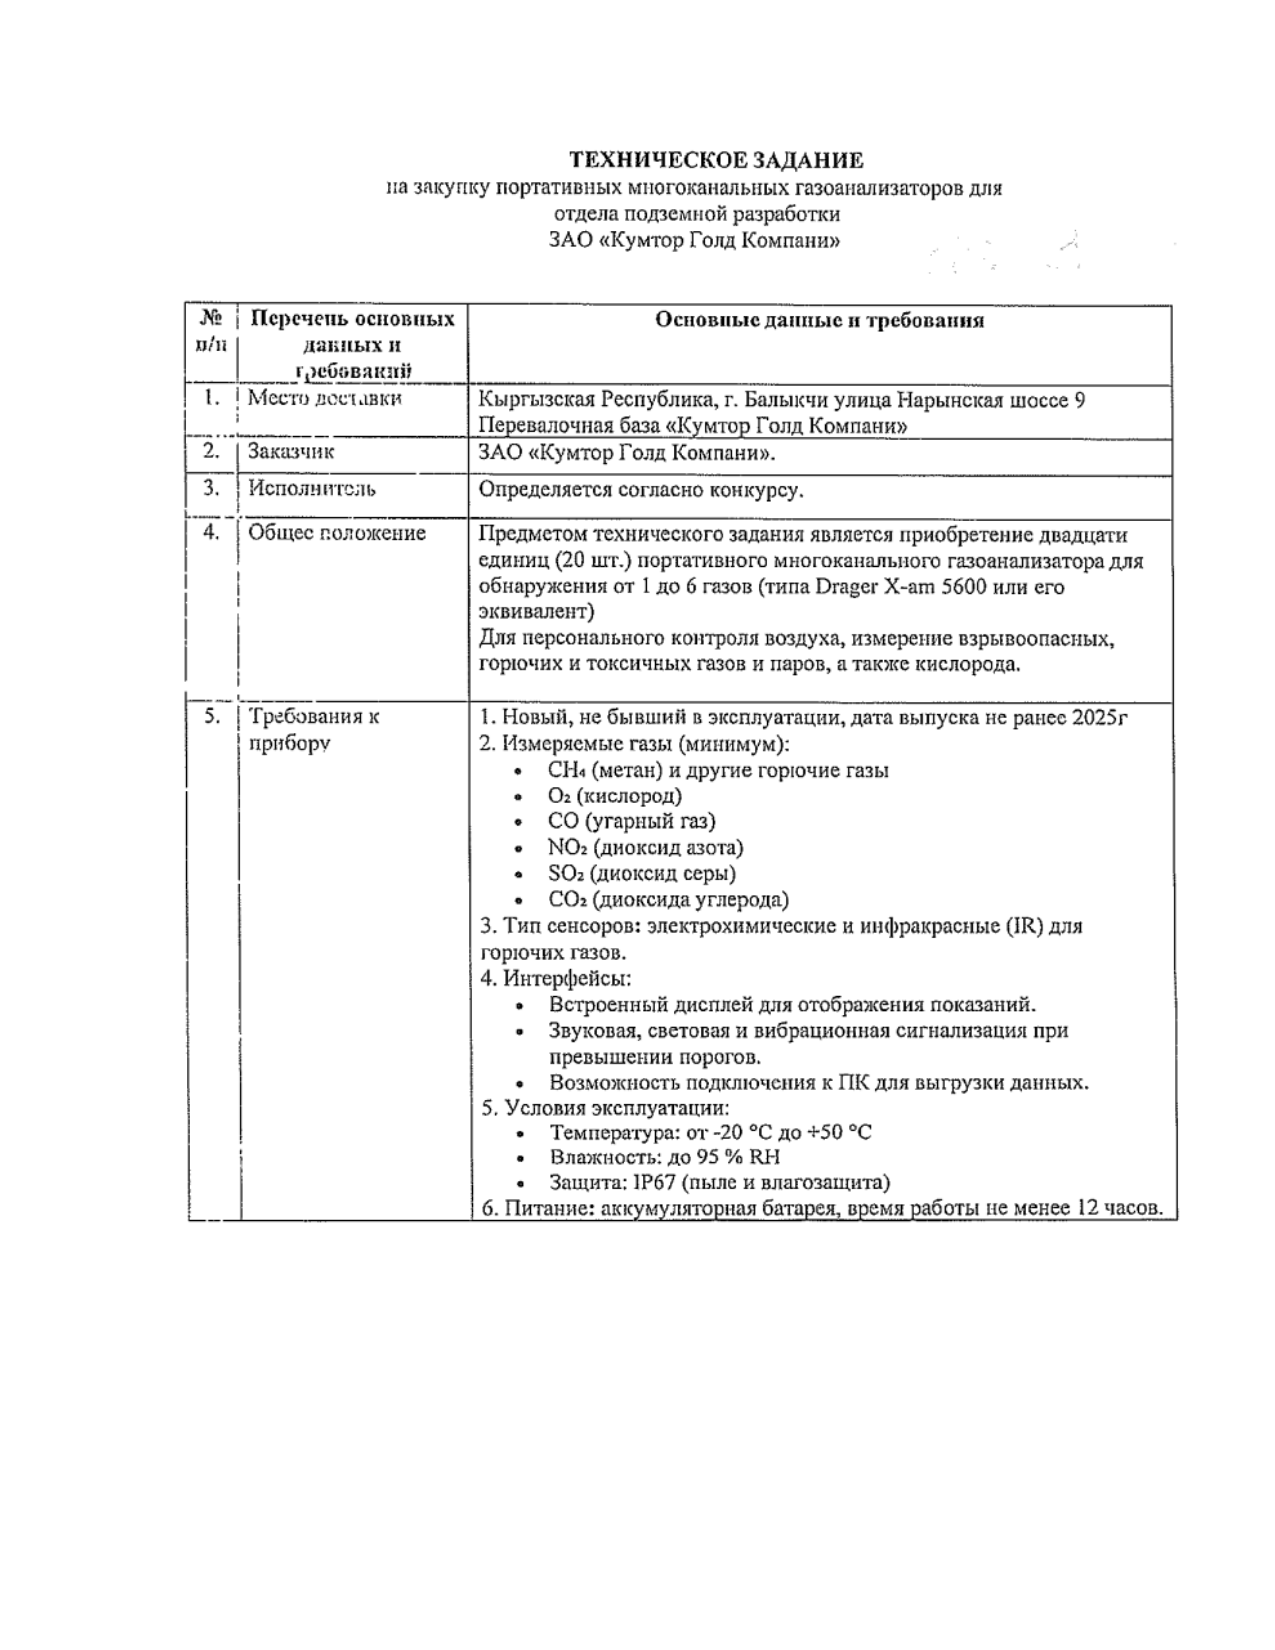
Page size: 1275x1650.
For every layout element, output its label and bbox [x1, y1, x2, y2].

picture [177, 118, 1187, 1229]
